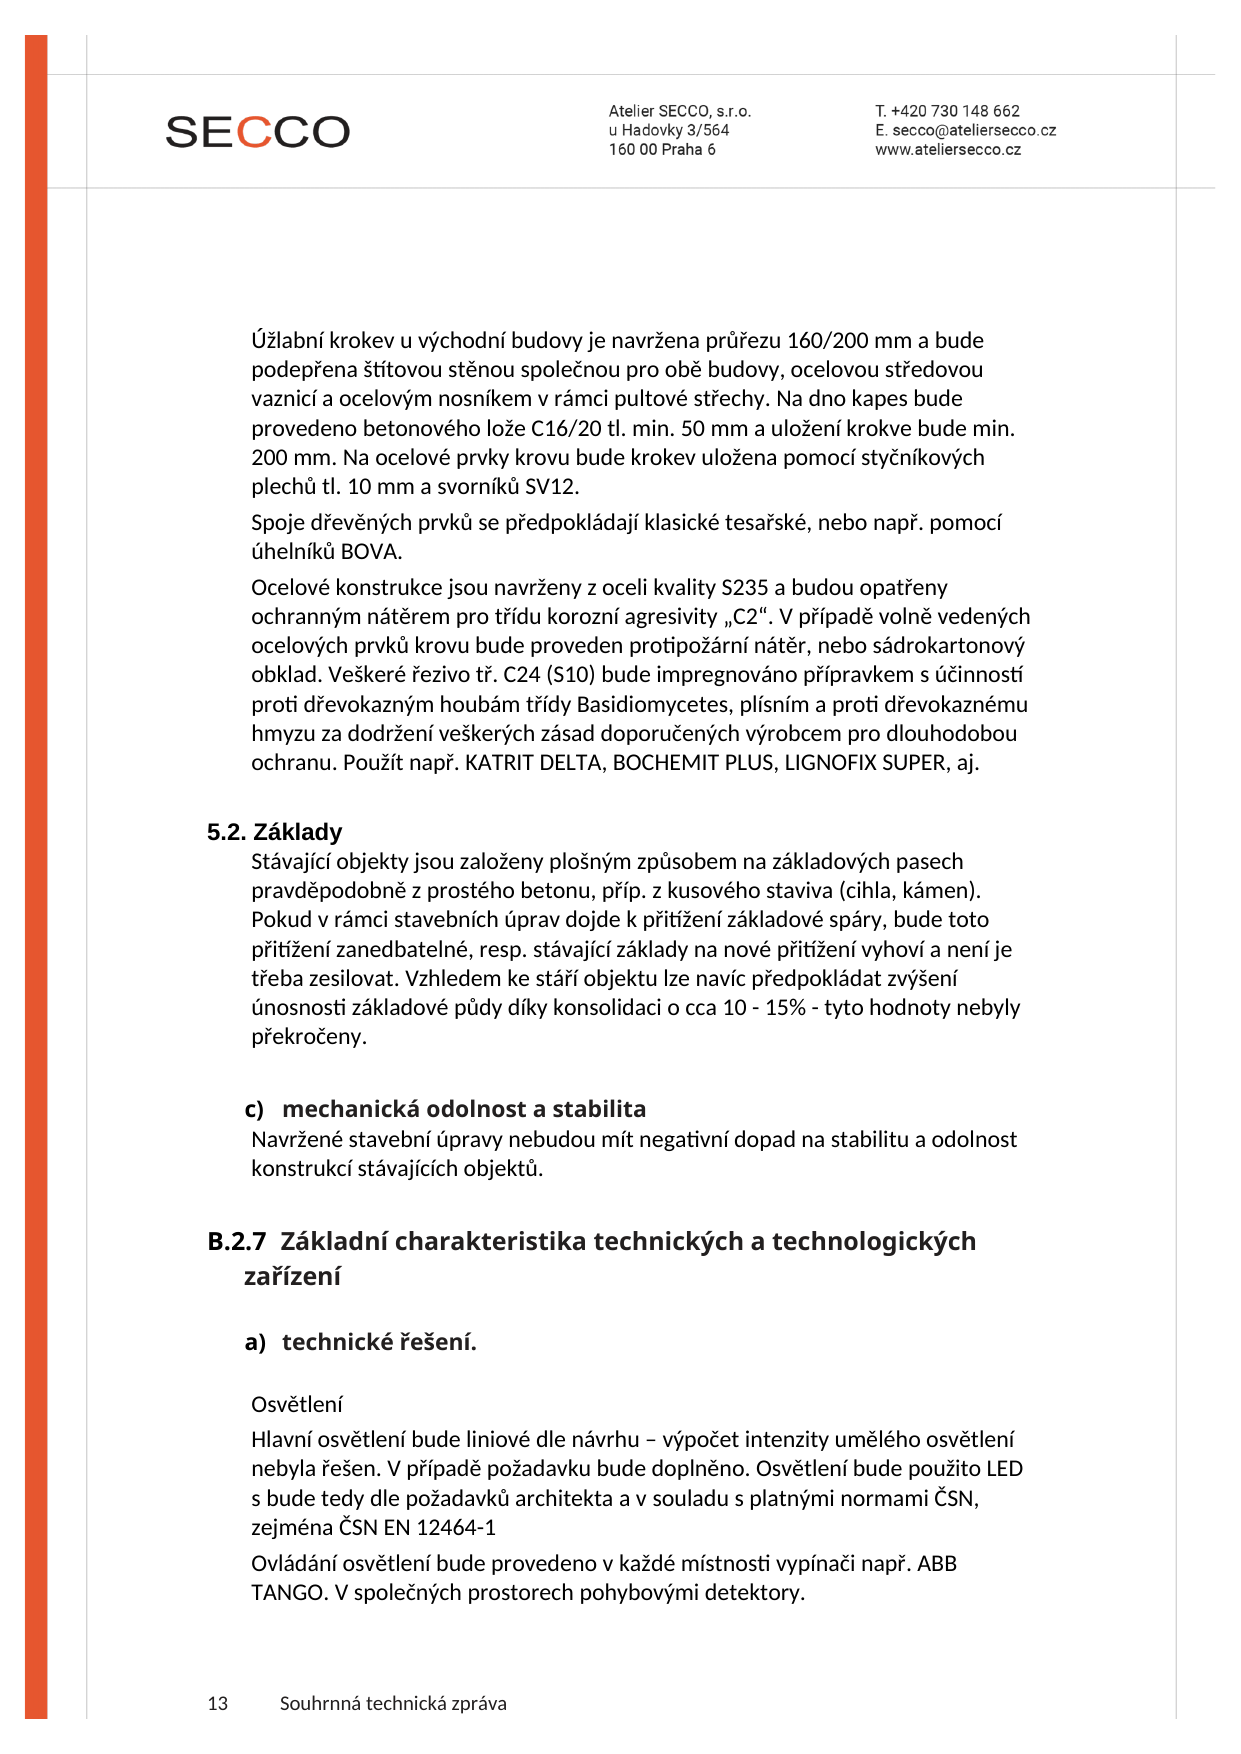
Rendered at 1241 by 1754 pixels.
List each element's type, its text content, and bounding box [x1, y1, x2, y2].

text Osvětlení [251, 1389, 1033, 1418]
text Ovládání osvětlení bude provedeno v každé místnosti vypínači např. ABB TANGO. V společných prostorech pohybovými detektory. [251, 1548, 1033, 1606]
text Navržené stavební úpravy nebudou mít negativní dopad na stabilitu a odolnost konstrukcí stávajících objektů. [251, 1124, 1033, 1182]
text Hlavní osvětlení bude liniové dle návrhu – výpočet intenzity umělého osvětlení nebyla řešen. V případě požadavku bude doplněno. Osvětlení bude použito LED s bude tedy dle požadavků architekta a v souladu s platnými normami ČSN, zejména ČSN EN 12464-1 [251, 1424, 1033, 1541]
text mechanická odolnost a stabilita [244, 1092, 1033, 1124]
text 5.2. Základy [207, 818, 1033, 846]
text Úžlabní krokev u východní budovy je navržena průřezu 160/200 mm a bude podepřena štítovou stěnou společnou pro obě budovy, ocelovou středovou vaznicí a ocelovým nosníkem v rámci pultové střechy. Na dno kapes bude provedeno betonového lože C16/20 tl. min. 50 mm a uložení krokve bude min. 200 mm. Na ocelové prvky krovu bude krokev uložena pomocí styčníkových plechů tl. 10 mm a svorníků SV12. [251, 325, 1033, 501]
text Stávající objekty jsou založeny plošným způsobem na základových pasech pravděpodobně z prostého betonu, příp. z kusového staviva (cihla, kámen). Pokud v rámci stavebních úprav dojde k přitížení základové spáry, bude toto přitížení zanedbatelné, resp. stávající základy na nové přitížení vyhoví a není je třeba zesilovat. Vzhledem ke stáří objektu lze navíc předpokládat zvýšení únosnosti základové půdy díky konsolidaci o cca 10 - 15% - tyto hodnoty nebyly překročeny. [251, 846, 1033, 1051]
text Spoje dřevěných prvků se předpokládají klasické tesařské, nebo např. pomocí úhelníků BOVA. [251, 507, 1033, 565]
text Ocelové konstrukce jsou navrženy z oceli kvality S235 a budou opatřeny ochranným nátěrem pro třídu korozní agresivity „C2“. V případě volně vedených ocelových prvků krovu bude proveden protipožární nátěr, nebo sádrokartonový obklad. Veškeré řezivo tř. C24 (S10) bude impregnováno přípravkem s účinností proti dřevokazným houbám třídy Basidiomycetes, plísním a proti dřevokaznému hmyzu za dodržení veškerých zásad doporučených výrobcem pro dlouhodobou ochranu. Použít např. KATRIT DELTA, BOCHEMIT PLUS, LIGNOFIX SUPER, aj. [251, 572, 1033, 776]
text Základní charakteristika technických a technologických zařízení [207, 1224, 1033, 1292]
list technické řešení. [244, 1326, 1033, 1357]
picture [24, 35, 1216, 1719]
